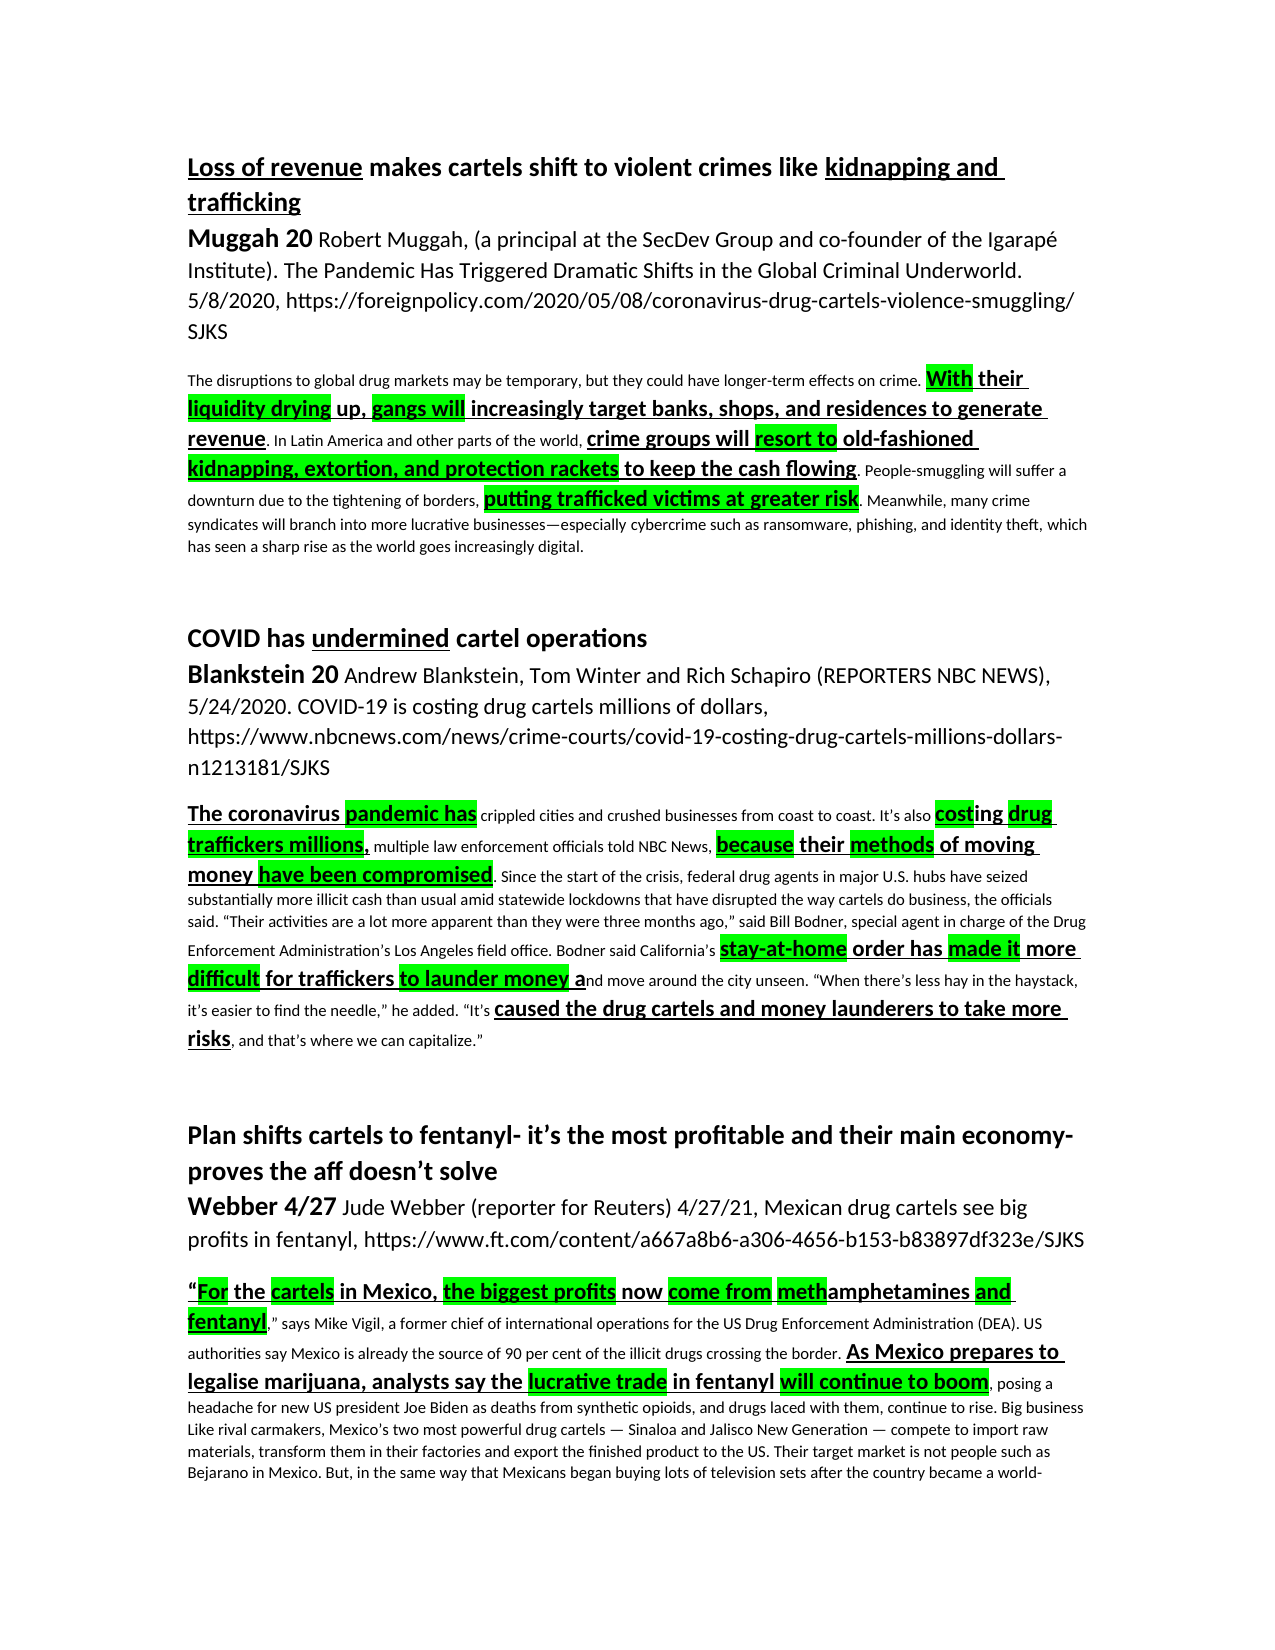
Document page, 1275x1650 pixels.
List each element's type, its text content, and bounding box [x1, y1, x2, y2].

text Muggah 20 Robert Muggah, (a principal at the SecDev Group and co-founder of the Igarapé Institute). The Pandemic Has Triggered Dramatic Shifts in the Global Criminal Underworld. 5/8/2020, https://foreignpolicy.com/2020/05/08/coronavirus-drug-cartels-violence-smuggling/SJKS [187, 221, 1087, 345]
text The coronavirus pandemic has crippled cities and crushed businesses from coast to coast. It’s also costing drug traffickers millions, multiple law enforcement officials told NBC News, because their methods of moving money have been compromised. Since the start of the crisis, federal drug agents in major U.S. hubs have seized substantially more illicit cash than usual amid statewide lockdowns that have disrupted the way cartels do business, the officials said. “Their activities are a lot more apparent than they were three months ago,” said Bill Bodner, special agent in charge of the Drug Enforcement Administration’s Los Angeles field office. Bodner said California’s stay-at-home order has made it more difficult for traffickers to launder money and move around the city unseen. “When there’s less hay in the haystack, it’s easier to find the needle,” he added. “It’s caused the drug cartels and money launderers to take more risks, and that’s where we can capitalize.” [187, 799, 1087, 1053]
subtitle COVID has undermined cartel operations [187, 621, 1087, 654]
text Blankstein 20 Andrew Blankstein, Tom Winter and Rich Schapiro (REPORTERS NBC NEWS), 5/24/2020. COVID-19 is costing drug cartels millions of dollars, https://www.nbcnews.com/news/crime-courts/covid-19-costing-drug-cartels-millions-dollars-n1213181/SJKS [187, 657, 1087, 781]
subtitle Plan shifts cartels to fentanyl- it’s the most profitable and their main economy- proves the aff doesn’t solve [187, 1118, 1087, 1187]
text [187, 1189, 1087, 1483]
subtitle Loss of revenue makes cartels shift to violent crimes like kidnapping and trafficking [187, 150, 1087, 219]
text The disruptions to global drug markets may be temporary, but they could have longer-term effects on crime. With their liquidity drying up, gangs will increasingly target banks, shops, and residences to generate revenue. In Latin America and other parts of the world, crime groups will resort to old-fashioned kidnapping, extortion, and protection rackets to keep the cash flowing. People-smuggling will suffer a downturn due to the tightening of borders, putting trafficked victims at greater risk. Meanwhile, many crime syndicates will branch into more lucrative businesses—especially cybercrime such as ransomware, phishing, and identity theft, which has seen a sharp rise as the world goes increasingly digital. [187, 364, 1087, 556]
